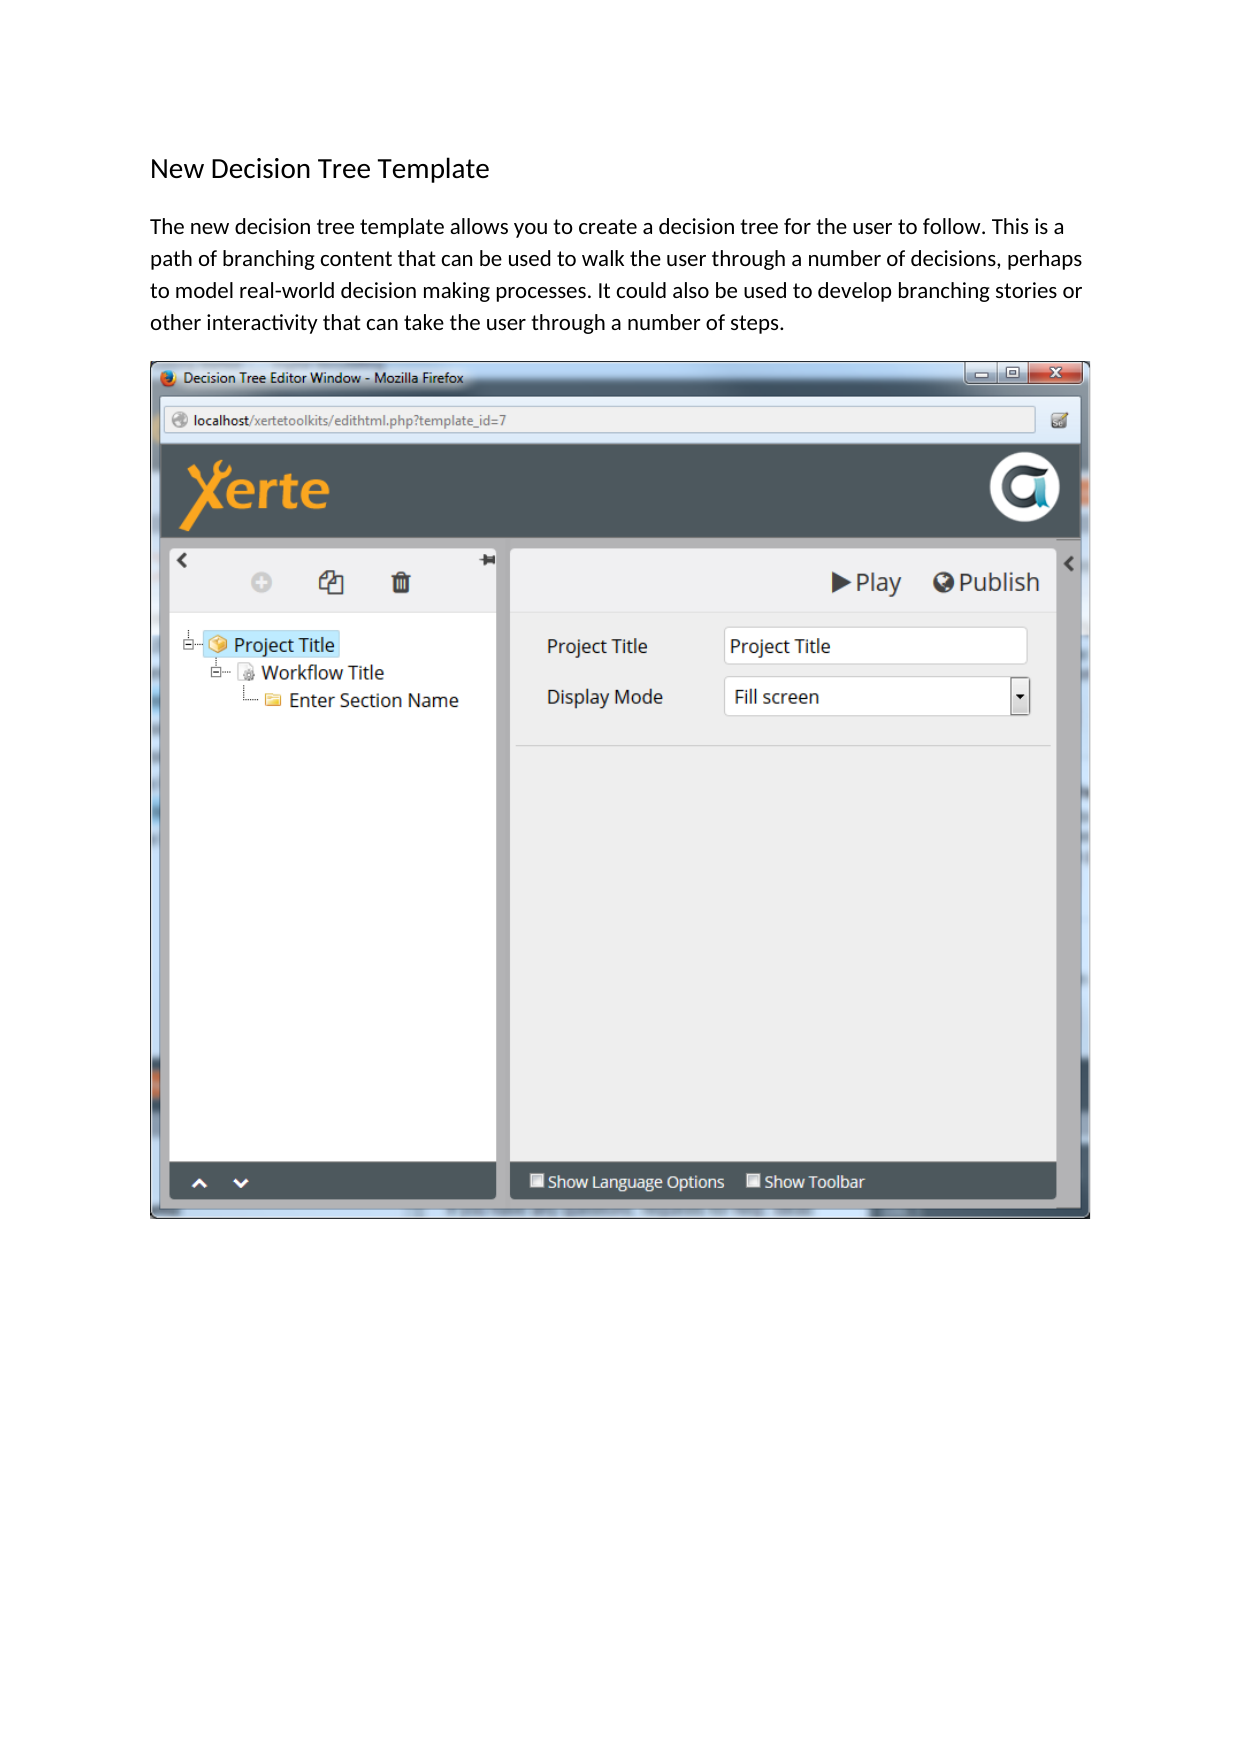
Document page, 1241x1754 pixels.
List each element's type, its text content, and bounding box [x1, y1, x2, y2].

text The new decision tree template allows you to create a decision tree for the user to follow. This is a path of branching content that can be used to walk the user through a number of decisions, perhaps to model real-world decision making processes. It could also be used to develop branching stories or other interactivity that can take the user through a number of steps. [150, 212, 1090, 336]
text New Decision Tree Template [150, 150, 1090, 186]
picture [150, 361, 1091, 1219]
